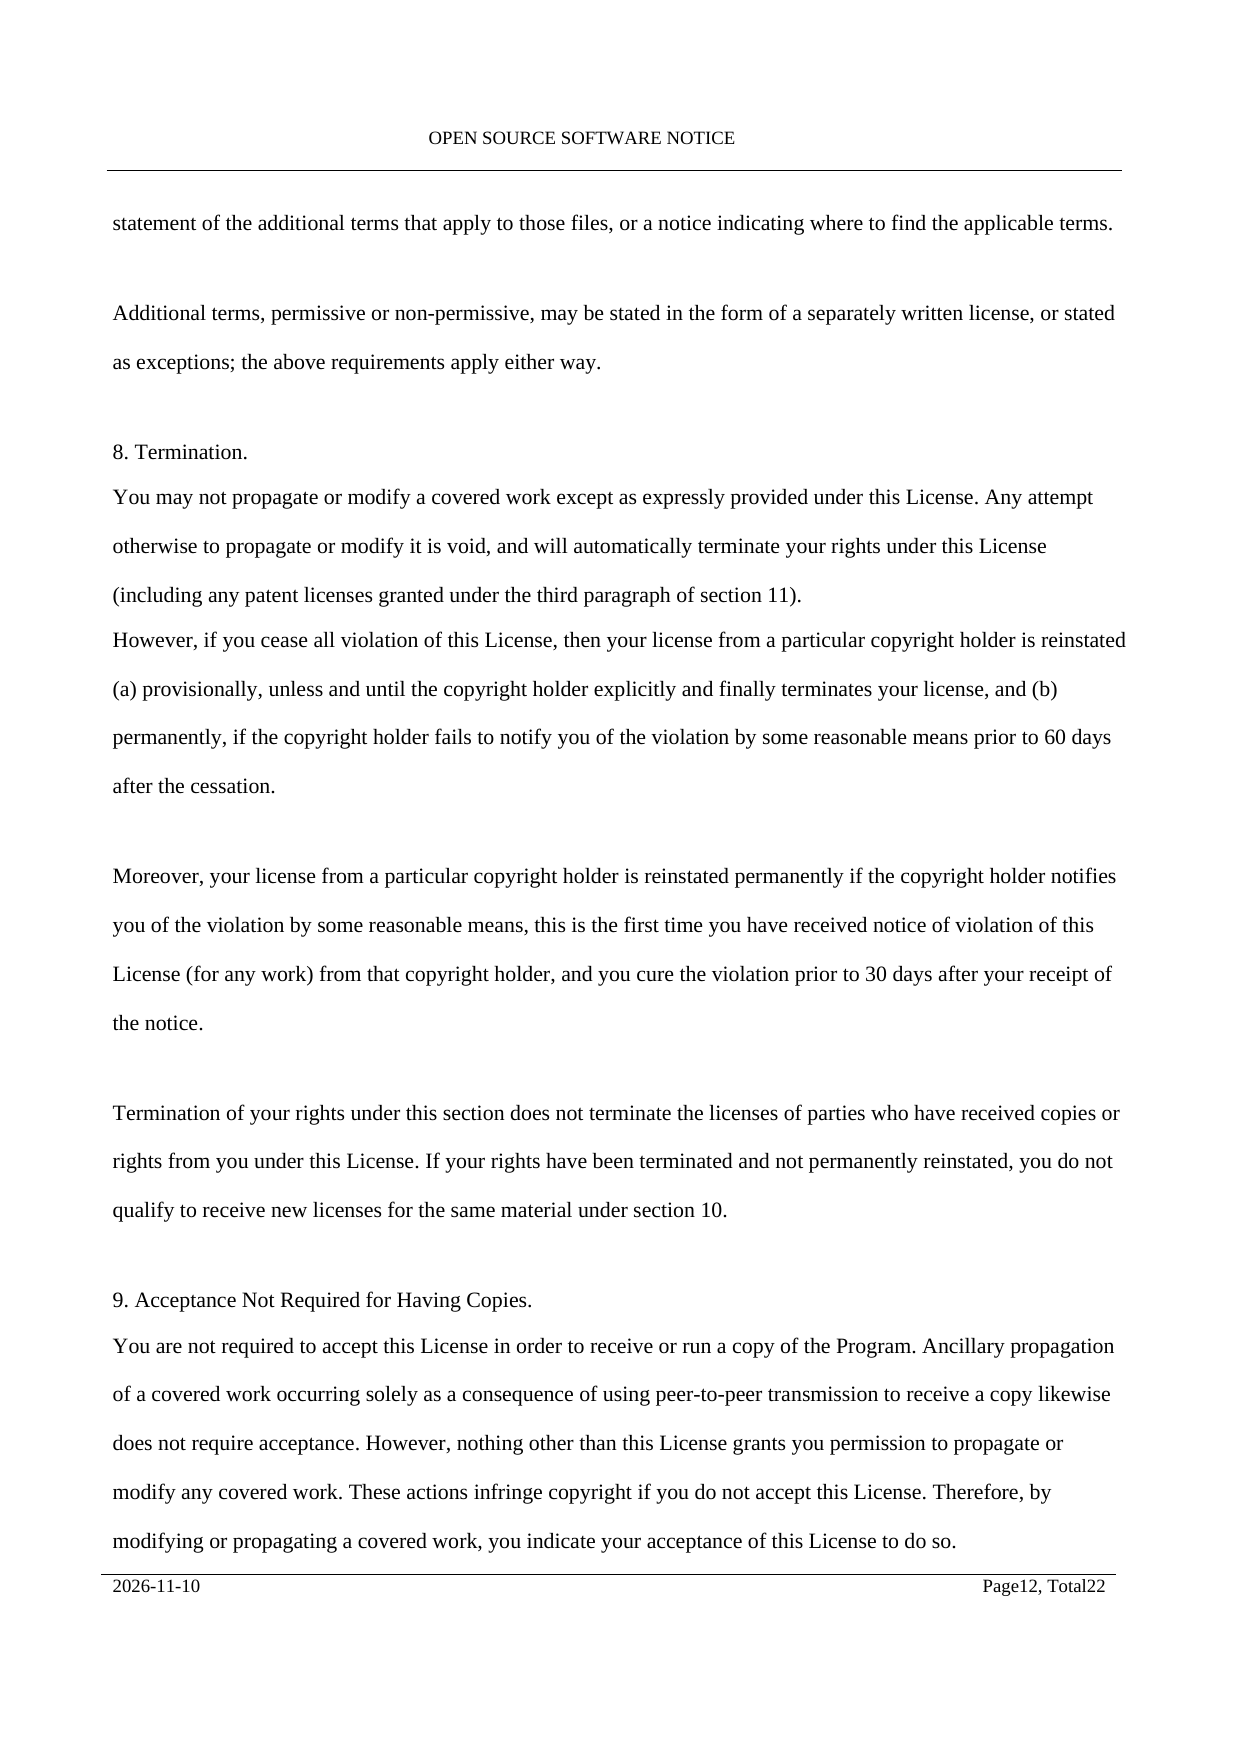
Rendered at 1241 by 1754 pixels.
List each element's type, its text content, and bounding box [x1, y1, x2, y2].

text Additional terms, permissive or non-permissive, may be stated in the form of a separately written license, or stated as exceptions; the above requirements apply either way. [112, 297, 1128, 378]
text Termination of your rights under this section does not terminate the licenses of parties who have received copies or rights from you under this License. If your rights have been terminated and not permanently reinstated, you do not qualify to receive new licenses for the same material under section 10. [112, 1096, 1128, 1226]
text 9. Acceptance Not Required for Having Copies. [112, 1284, 1128, 1316]
text You may not propagate or modify a covered work except as expressly provided under this License. Any attempt otherwise to propagate or modify it is void, and will automatically terminate your rights under this License (including any patent licenses granted under the third paragraph of section 11). [112, 481, 1128, 611]
text Moreover, your license from a particular copyright holder is reinstated permanently if the copyright holder notifies you of the violation by some reasonable means, this is the first time you have received notice of violation of this License (for any work) from that copyright holder, and you cure the violation prior to 30 days after your receipt of the notice. [112, 860, 1128, 1038]
text 8. Termination. [112, 436, 1128, 468]
text You are not required to accept this License in order to receive or run a copy of the Program. Ancillary propagation of a covered work occurring solely as a consequence of using peer-to-peer transmission to receive a copy likewise does not require acceptance. However, nothing other than this License grants you permission to propagate or modify any covered work. These actions infringe copyright if you do not accept this License. Therefore, by modifying or propagating a covered work, you indicate your acceptance of this License to do so. [112, 1329, 1128, 1556]
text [112, 206, 1128, 239]
text However, if you cease all violation of this License, then your license from a particular copyright holder is reinstated (a) provisionally, unless and until the copyright holder explicitly and finally terminates your license, and (b) permanently, if the copyright holder fails to notify you of the violation by some reasonable means prior to 60 days after the cessation. [112, 623, 1128, 802]
